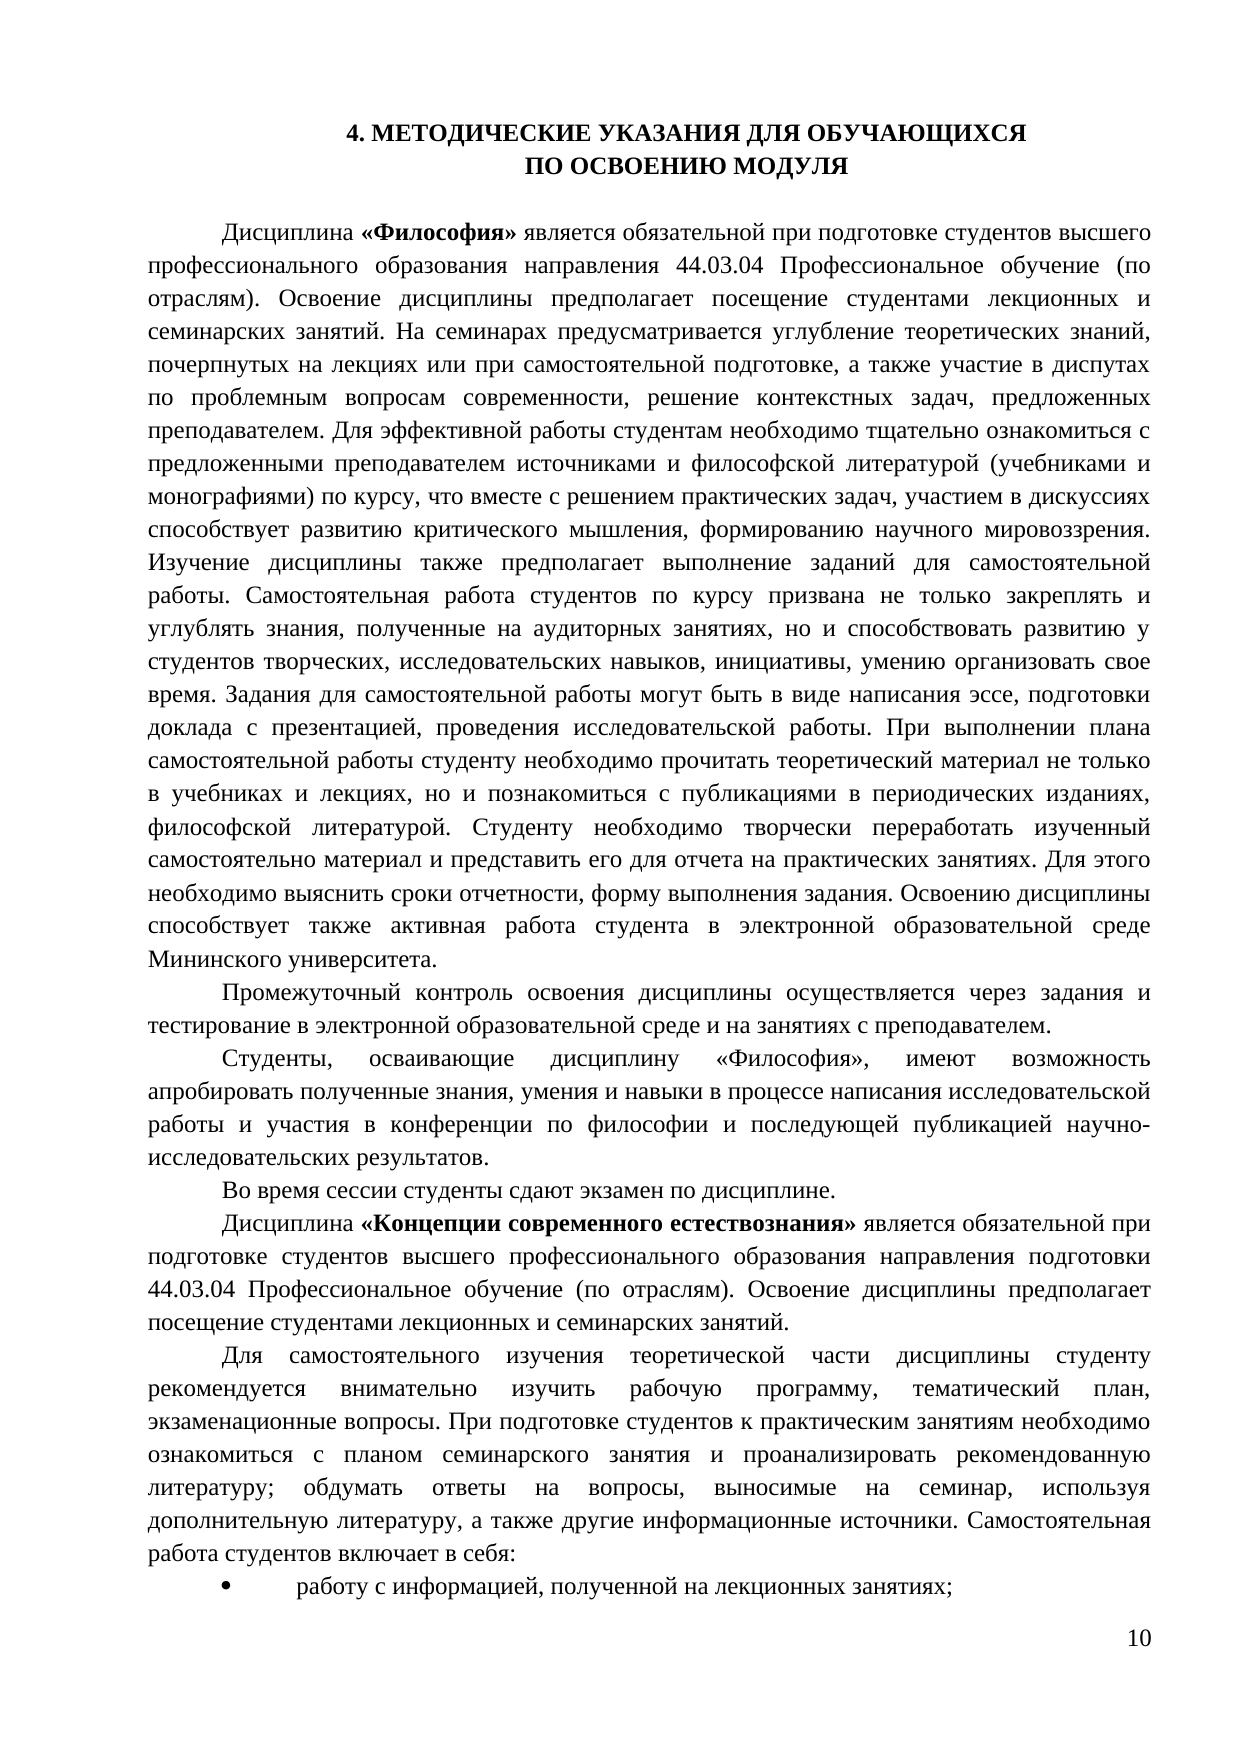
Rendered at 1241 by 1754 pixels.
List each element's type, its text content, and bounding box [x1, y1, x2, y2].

text Дисциплина «Философия» является обязательной при подготовке студентов высшего профессионального образования направления 44.03.04 Профессиональное обучение (по отраслям). Освоение дисциплины предполагает посещение студентами лекционных и семинарских занятий. На семинарах предусматривается углубление теоретических знаний, почерпнутых на лекциях или при самостоятельной подготовке, а также участие в диспутах по проблемным вопросам современности, решение контекстных задач, предложенных преподавателем. Для эффективной работы студентам необходимо тщательно ознакомиться с предложенными преподавателем источниками и философской литературой (учебниками и монографиями) по курсу, что вместе с решением практических задач, участием в дискуссиях способствует развитию критического мышления, формированию научного мировоззрения. Изучение дисциплины также предполагает выполнение заданий для самостоятельной работы. Самостоятельная работа студентов по курсу призвана не только закреплять и углублять знания, полученные на аудиторных занятиях, но и способствовать развитию у студентов творческих, исследовательских навыков, инициативы, умению организовать свое время. Задания для самостоятельной работы могут быть в виде написания эссе, подготовки доклада с презентацией, проведения исследовательской работы. При выполнении плана самостоятельной работы студенту необходимо прочитать теоретический материал не только в учебниках и лекциях, но и познакомиться с публикациями в периодических изданиях, философской литературой. Студенту необходимо творчески переработать изученный самостоятельно материал и представить его для отчета на практических занятиях. Для этого необходимо выяснить сроки отчетности, форму выполнения задания. Освоению дисциплины способствует также активная работа студента в электронной образовательной среде Мининского университета. [148, 217, 1152, 972]
list работу с информацией, полученной на лекционных занятиях; [148, 1571, 1152, 1600]
text Для самостоятельного изучения теоретической части дисциплины студенту рекомендуется внимательно изучить рабочую программу, тематический план, экзаменационные вопросы. При подготовке студентов к практическим занятиям необходимо ознакомиться с планом семинарского занятия и проанализировать рекомендованную литературу; обдумать ответы на вопросы, выносимые на семинар, используя дополнительную литературу, а также другие информационные источники. Самостоятельная работа студентов включает в себя: [148, 1340, 1152, 1567]
text Во время сессии студенты сдают экзамен по дисциплине. [148, 1175, 1152, 1203]
text Промежуточный контроль освоения дисциплины осуществляется через задания и тестирование в электронной образовательной среде и на занятиях с преподавателем. [148, 977, 1152, 1038]
text Дисциплина «Концепции современного естествознания» является обязательной при подготовке студентов высшего профессионального образования направления подготовки 44.03.04 Профессиональное обучение (по отраслям). Освоение дисциплины предполагает посещение студентами лекционных и семинарских занятий. [148, 1208, 1152, 1336]
text по освоению Модуля [148, 151, 1152, 180]
text Студенты, осваивающие дисциплину «Философия», имеют возможность апробировать полученные знания, умения и навыки в процессе написания исследовательской работы и участия в конференции по философии и последующей публикацией научно-исследовательских результатов. [148, 1043, 1152, 1171]
text 4. Методические указания для обучающихся [148, 118, 1152, 147]
